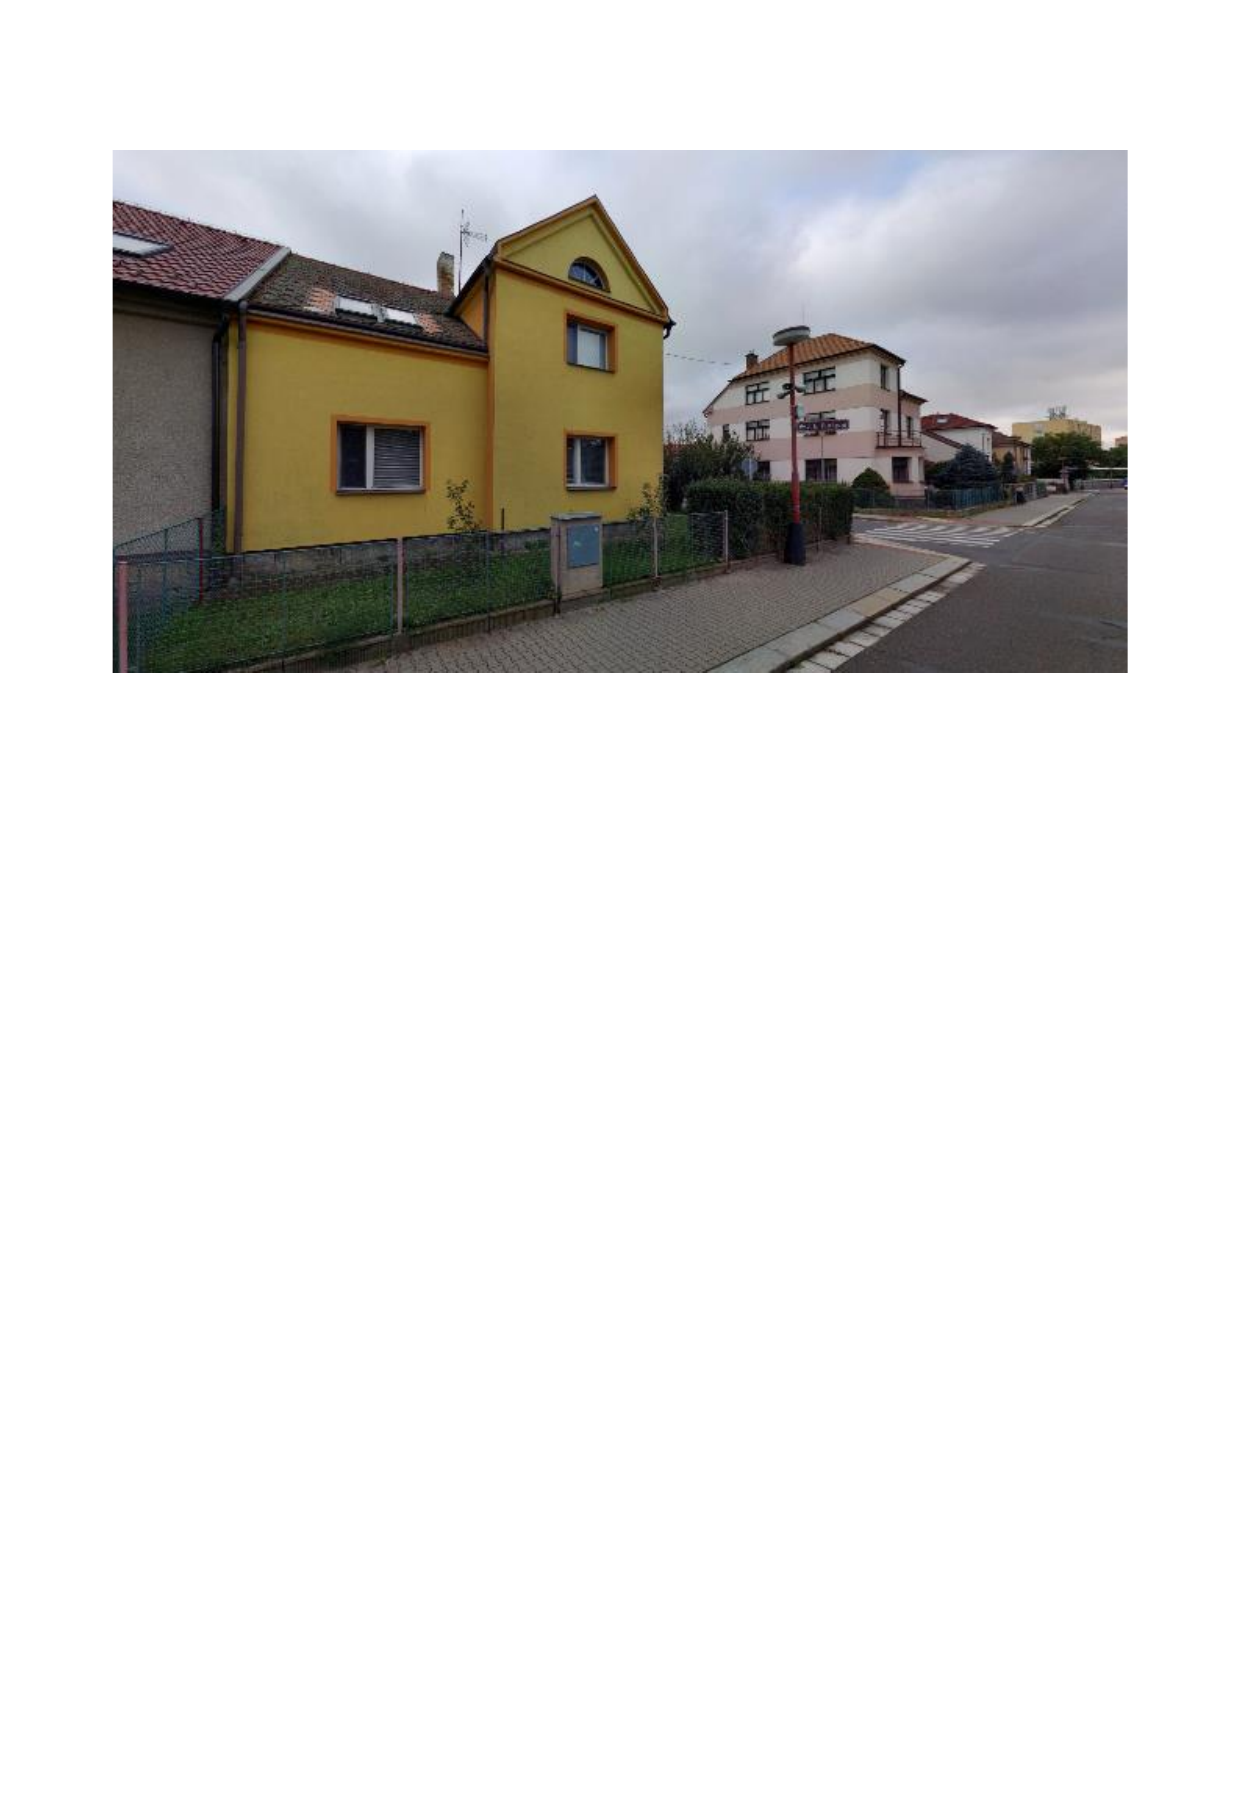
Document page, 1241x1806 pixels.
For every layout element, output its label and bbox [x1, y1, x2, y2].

picture [112, 150, 1128, 673]
